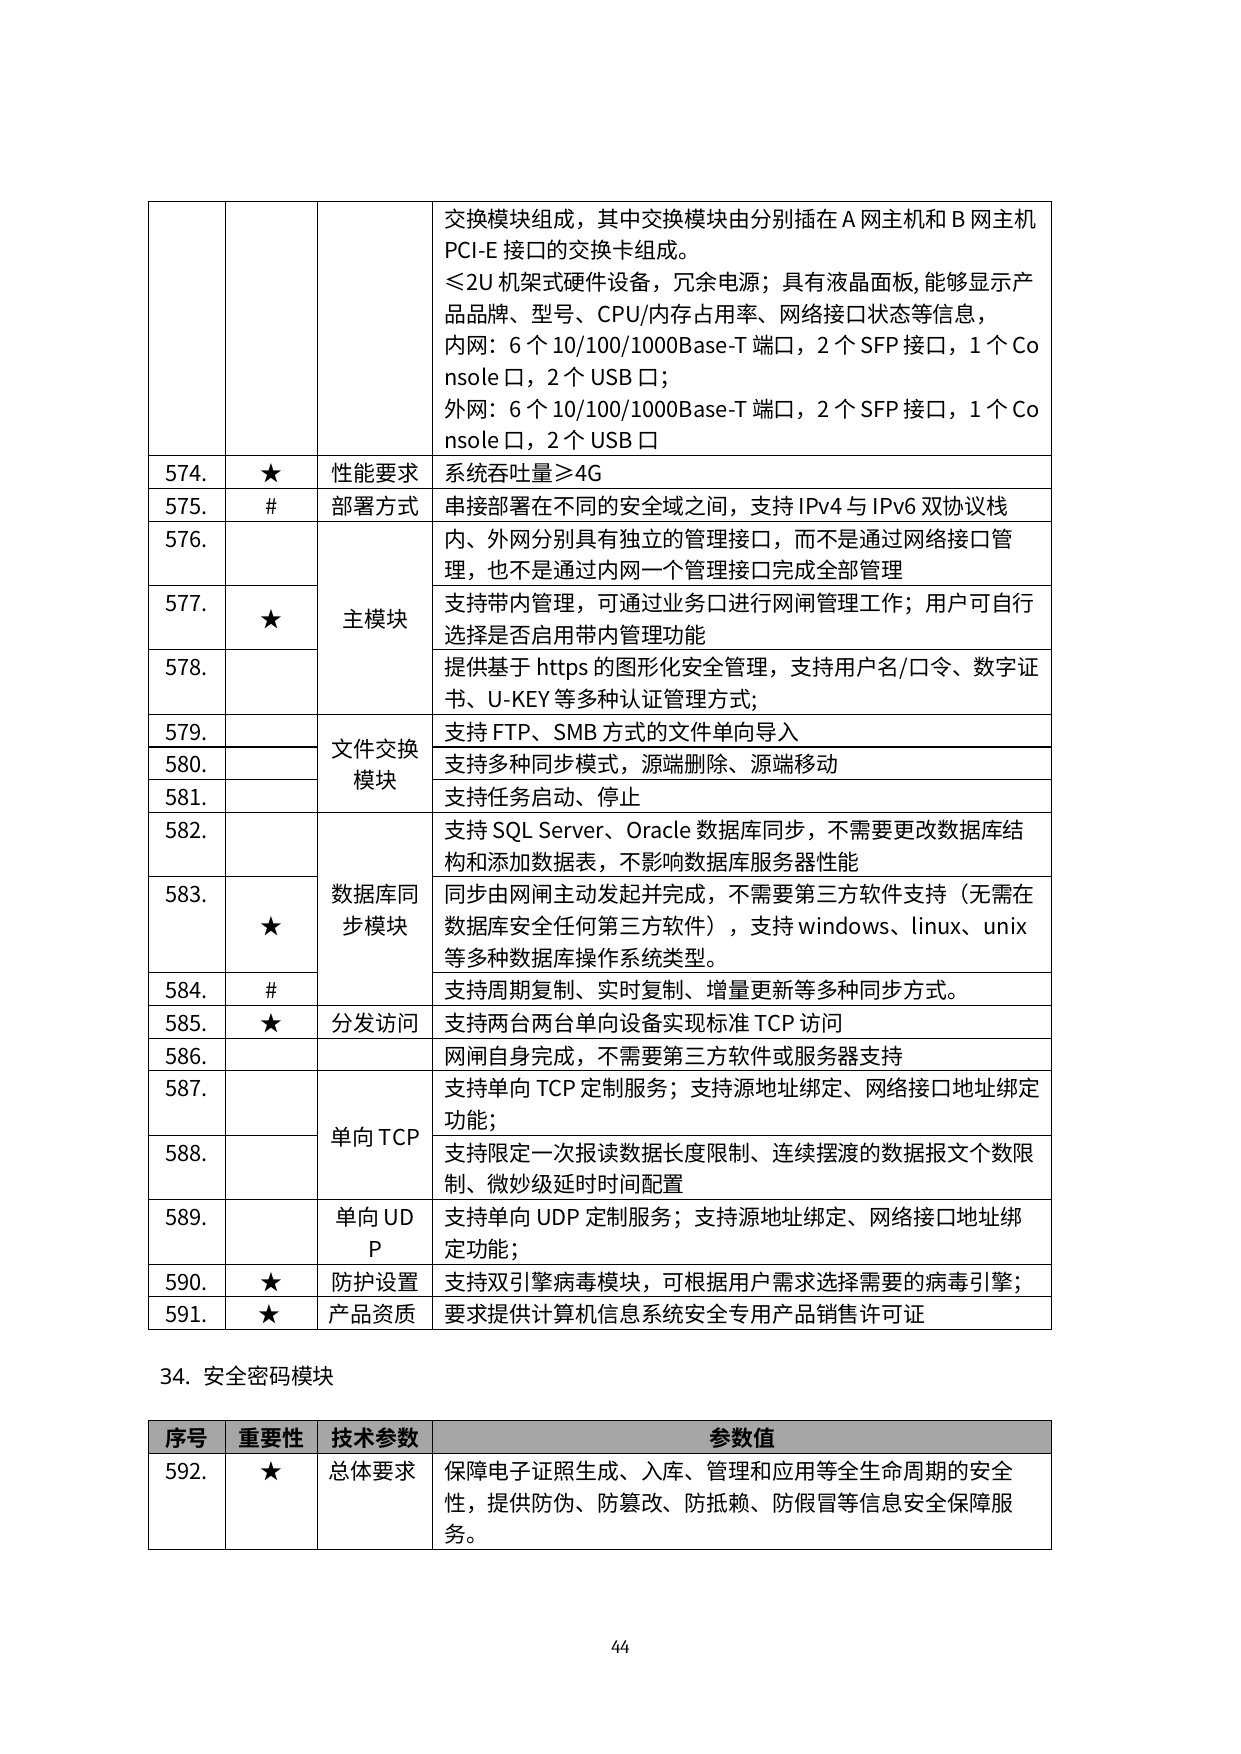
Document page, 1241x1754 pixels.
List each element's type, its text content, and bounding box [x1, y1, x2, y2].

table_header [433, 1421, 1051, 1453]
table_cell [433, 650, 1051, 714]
list 安全密码模块 [159, 1359, 1081, 1391]
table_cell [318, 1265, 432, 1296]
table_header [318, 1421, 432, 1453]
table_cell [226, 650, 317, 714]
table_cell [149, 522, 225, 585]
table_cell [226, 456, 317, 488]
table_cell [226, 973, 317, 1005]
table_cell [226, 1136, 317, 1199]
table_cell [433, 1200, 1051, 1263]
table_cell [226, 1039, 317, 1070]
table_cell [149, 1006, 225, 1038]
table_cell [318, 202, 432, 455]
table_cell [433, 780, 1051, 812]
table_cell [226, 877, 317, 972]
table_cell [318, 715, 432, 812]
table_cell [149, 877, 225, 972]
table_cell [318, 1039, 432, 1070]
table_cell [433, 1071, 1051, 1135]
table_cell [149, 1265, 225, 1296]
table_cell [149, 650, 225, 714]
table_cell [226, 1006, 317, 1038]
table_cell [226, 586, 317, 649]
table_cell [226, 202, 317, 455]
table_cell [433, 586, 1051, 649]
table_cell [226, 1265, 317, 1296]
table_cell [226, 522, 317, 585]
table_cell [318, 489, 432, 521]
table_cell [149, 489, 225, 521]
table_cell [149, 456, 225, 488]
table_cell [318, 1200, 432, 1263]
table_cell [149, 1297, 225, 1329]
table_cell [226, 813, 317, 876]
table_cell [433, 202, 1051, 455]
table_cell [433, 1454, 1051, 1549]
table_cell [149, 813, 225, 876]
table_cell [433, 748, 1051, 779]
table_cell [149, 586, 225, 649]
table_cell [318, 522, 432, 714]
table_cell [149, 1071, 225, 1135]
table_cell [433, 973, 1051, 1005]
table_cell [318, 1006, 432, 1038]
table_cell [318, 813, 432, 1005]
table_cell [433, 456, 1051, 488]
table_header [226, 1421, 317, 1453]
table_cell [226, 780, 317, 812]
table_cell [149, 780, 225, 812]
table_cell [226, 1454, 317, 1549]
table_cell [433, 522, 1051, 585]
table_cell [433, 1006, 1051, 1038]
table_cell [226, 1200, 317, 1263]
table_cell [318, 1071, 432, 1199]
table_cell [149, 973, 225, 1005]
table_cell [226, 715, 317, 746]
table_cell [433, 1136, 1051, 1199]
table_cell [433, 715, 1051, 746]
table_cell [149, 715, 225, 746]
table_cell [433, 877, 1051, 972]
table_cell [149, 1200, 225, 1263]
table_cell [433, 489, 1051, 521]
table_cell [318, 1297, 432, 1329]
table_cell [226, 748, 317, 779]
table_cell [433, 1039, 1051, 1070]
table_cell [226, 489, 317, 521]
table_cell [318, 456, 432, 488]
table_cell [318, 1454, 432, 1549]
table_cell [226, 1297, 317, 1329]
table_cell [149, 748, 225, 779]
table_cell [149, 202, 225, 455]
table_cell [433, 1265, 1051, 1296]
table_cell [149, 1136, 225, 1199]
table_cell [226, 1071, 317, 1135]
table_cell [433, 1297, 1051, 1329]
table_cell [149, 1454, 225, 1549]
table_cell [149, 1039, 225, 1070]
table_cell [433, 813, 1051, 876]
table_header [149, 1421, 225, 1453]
